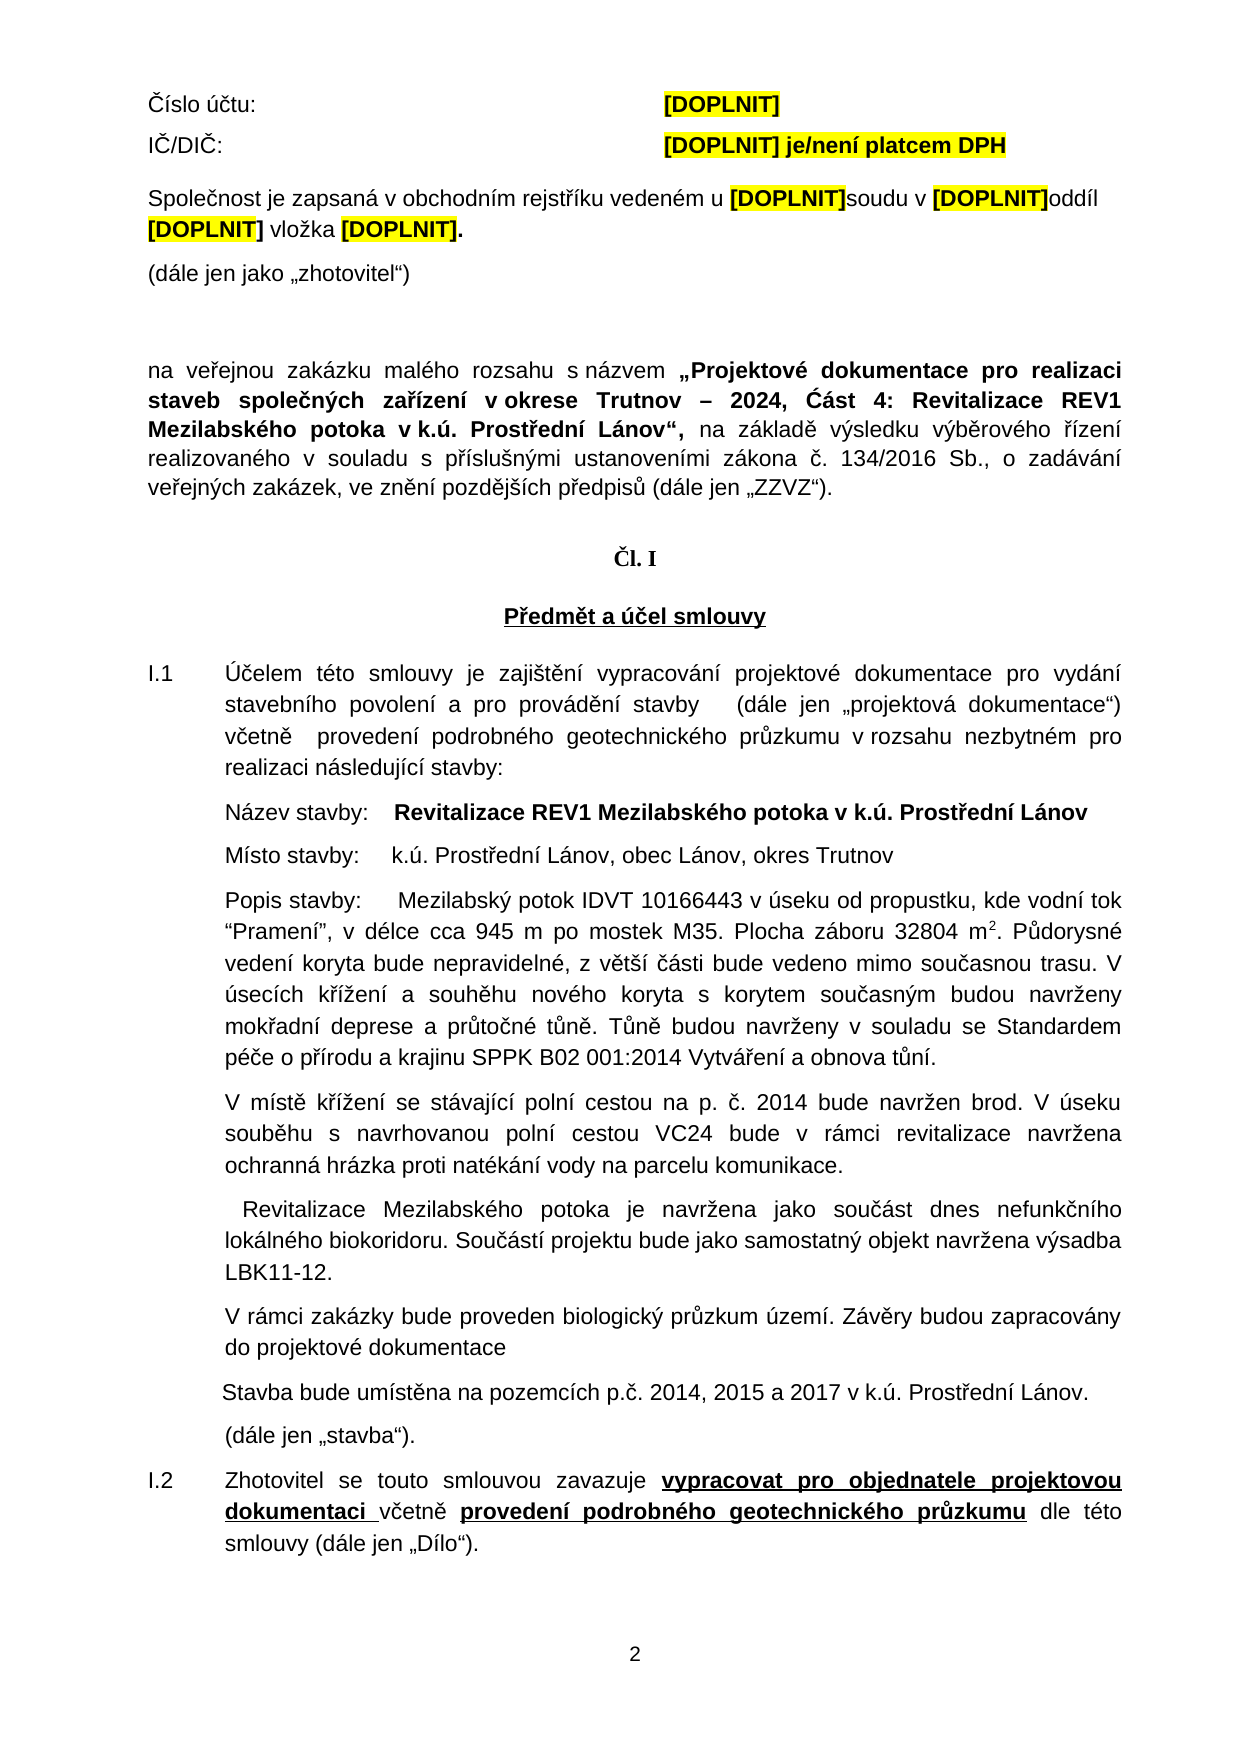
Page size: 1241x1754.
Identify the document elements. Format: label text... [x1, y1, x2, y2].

text Čl. I [148, 514, 1122, 572]
text Předmět a účel smlouvy [148, 601, 1122, 631]
text Stavba bude umístěna na pozemcích p.č. 2014, 2015 a 2017 v k.ú. Prostřední Lánov. [222, 1378, 1122, 1405]
text (dále jen jako „zhotovitel“) [110, 260, 1122, 286]
text na veřejnou zakázku malého rozsahu s názvem „Projektové dokumentace pro realizaci staveb společných zařízení v okrese Trutnov – 2024, Ćást 4: Revitalizace REV1 Mezilabského potoka v k.ú. Prostřední Lánov“, na základě výsledku výběrového řízení realizovaného v souladu s příslušnými ustanoveními zákona č. 134/2016 Sb., o zadávání veřejných zakázek, ve znění pozdějších předpisů (dále jen „ZZVZ“). [148, 356, 1122, 501]
list Název stavby: Revitalizace REV1 Mezilabského potoka v k.ú. Prostřední Lánov [224, 798, 1122, 825]
list (dále jen „stavba“). [224, 1422, 1122, 1449]
list Zhotovitel se touto smlouvou zavazuje vypracovat pro objednatele projektovou dokumentaci včetně provedení podrobného geotechnického průzkumu dle této smlouvy (dále jen „Dílo“). [148, 1467, 1122, 1556]
text Společnost je zapsaná v obchodním rejstříku vedeném u [DOPLNIT]soudu v [DOPLNIT]oddíl [DOPLNIT] vložka [DOPLNIT]. [148, 184, 1152, 242]
list V místě křížení se stávající polní cestou na p. č. 2014 bude navržen brod. V úseku souběhu s navrhovanou polní cestou VC24 bude v rámci revitalizace navržena ochranná hrázka proti natékání vody na parcelu komunikace. [224, 1088, 1122, 1178]
list V rámci zakázky bude proveden biologický průzkum území. Závěry budou zapracovány do projektové dokumentace [224, 1303, 1122, 1361]
list Popis stavby: Mezilabský potok IDVT 10166443 v úseku od propustku, kde vodní tok “Pramení”, v délce cca 945 m po mostek M35. Plocha záboru 32804 m2. Půdorysné vedení koryta bude nepravidelné, z větší části bude vedeno mimo současnou trasu. V úsecích křížení a souhěhu nového koryta s korytem současným budou navrženy mokřadní deprese a průtočné tůně. Tůně budou navrženy v souladu se Standardem péče o přírodu a krajinu SPPK B02 001:2014 Vytváření a obnova tůní. [224, 887, 1122, 1071]
text Číslo účtu: [DOPLNIT] [148, 89, 1122, 118]
text IČ/DIČ: [DOPLNIT] je/není platcem DPH [148, 130, 1122, 159]
list Místo stavby: k.ú. Prostřední Lánov, obec Lánov, okres Trutnov [224, 842, 1122, 869]
list Účelem této smlouvy je zajištění vypracování projektové dokumentace pro vydání stavebního povolení a pro provádění stavby (dále jen „projektová dokumentace“) včetně provedení podrobného geotechnického průzkumu v rozsahu nezbytném pro realizaci následující stavby: [148, 660, 1122, 781]
list Revitalizace Mezilabského potoka je navržena jako součást dnes nefunkčního lokálného biokoridoru. Součástí projektu bude jako samostatný objekt navržena výsadba LBK11-12. [224, 1196, 1122, 1285]
